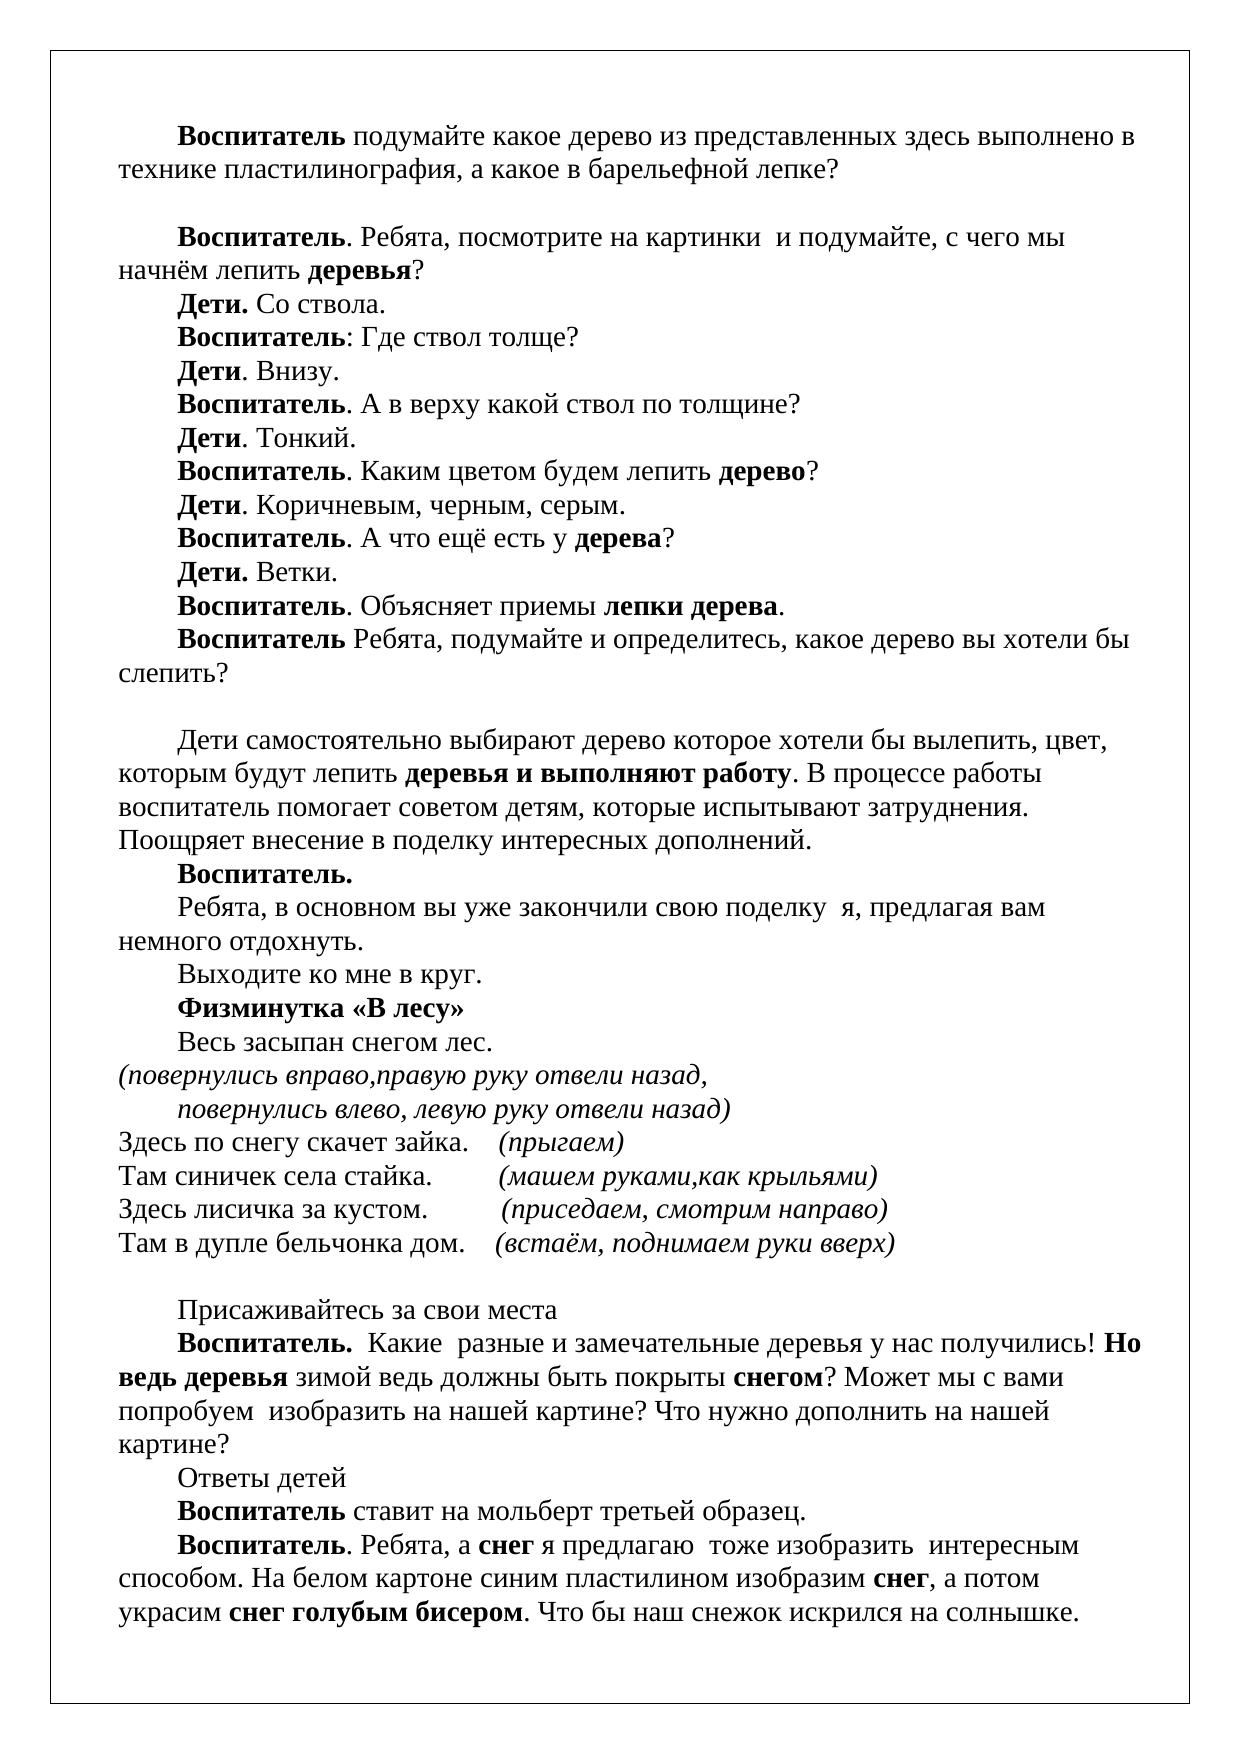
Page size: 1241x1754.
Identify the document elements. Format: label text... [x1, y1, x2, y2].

text Весь засыпан снегом лес. (повернулись вправо,правую руку отвели назад, [118, 1024, 1152, 1091]
text Дети. Внизу. [118, 353, 1152, 386]
text Дети. Тонкий. [118, 420, 1152, 453]
text Воспитатель. Ребята, посмотрите на картинки и подумайте, с чего мы начнём лепить деревья? [118, 219, 1152, 286]
text Физминутка «В лесу» [118, 990, 1152, 1024]
text Воспитатель Ребята, подумайте и определитесь, какое дерево вы хотели бы слепить? [118, 621, 1152, 688]
text Ребята, в основном вы уже закончили свою поделку я, предлагая вам немного отдохнуть. [118, 889, 1152, 957]
text Воспитатель. Объясняет приемы лепки дерева. [118, 588, 1152, 621]
text Дети. Коричневым, черным, серым. [118, 487, 1152, 521]
text Воспитатель ставит на мольберт третьей образец. [118, 1493, 1152, 1527]
text Воспитатель: Где ствол толще? [118, 319, 1152, 353]
text Дети. Ветки. [118, 554, 1152, 588]
text Воспитатель. Каким цветом будем лепить дерево? [118, 453, 1152, 487]
text Воспитатель. А в верху какой ствол по толщине? [118, 386, 1152, 420]
text Воспитатель. [118, 856, 1152, 889]
text Дети самостоятельно выбирают дерево которое хотели бы вылепить, цвет, которым будут лепить деревья и выполняют работу. В процессе работы воспитатель помогает советом детям, которые испытывают затруднения. Поощряет внесение в поделку интересных дополнений. [118, 722, 1152, 856]
text Воспитатель. Какие разные и замечательные деревья у нас получились! Но ведь деревья зимой ведь должны быть покрыты снегом? Может мы с вами попробуем изобразить на нашей картине? Что нужно дополнить на нашей картине? [118, 1326, 1152, 1460]
text Ответы детей [118, 1460, 1152, 1493]
text Воспитатель. А что ещё есть у дерева? [118, 521, 1152, 554]
text Присаживайтесь за свои места [118, 1292, 1152, 1326]
text Дети. Со ствола. [118, 286, 1152, 319]
text повернулись влево, левую руку отвели назад) Здесь по снегу скачет зайка. (прыгаем) Там синичек села стайка. (машем руками,как крыльями) Здесь лисичка за кустом. (приседаем, смотрим направо) Там в дупле бельчонка дом. (встаём, поднимаем руки вверх) [118, 1091, 1152, 1258]
text Выходите ко мне в круг. [118, 957, 1152, 990]
text Воспитатель. Ребята, а снег я предлагаю тоже изобразить интересным способом. На белом картоне синим пластилином изобразим снег, а потом украсим снег голубым бисером. Что бы наш снежок искрился на солнышке. [118, 1527, 1152, 1627]
text Воспитатель подумайте какое дерево из представленных здесь выполнено в технике пластилинография, а какое в барельефной лепке? [118, 118, 1152, 185]
